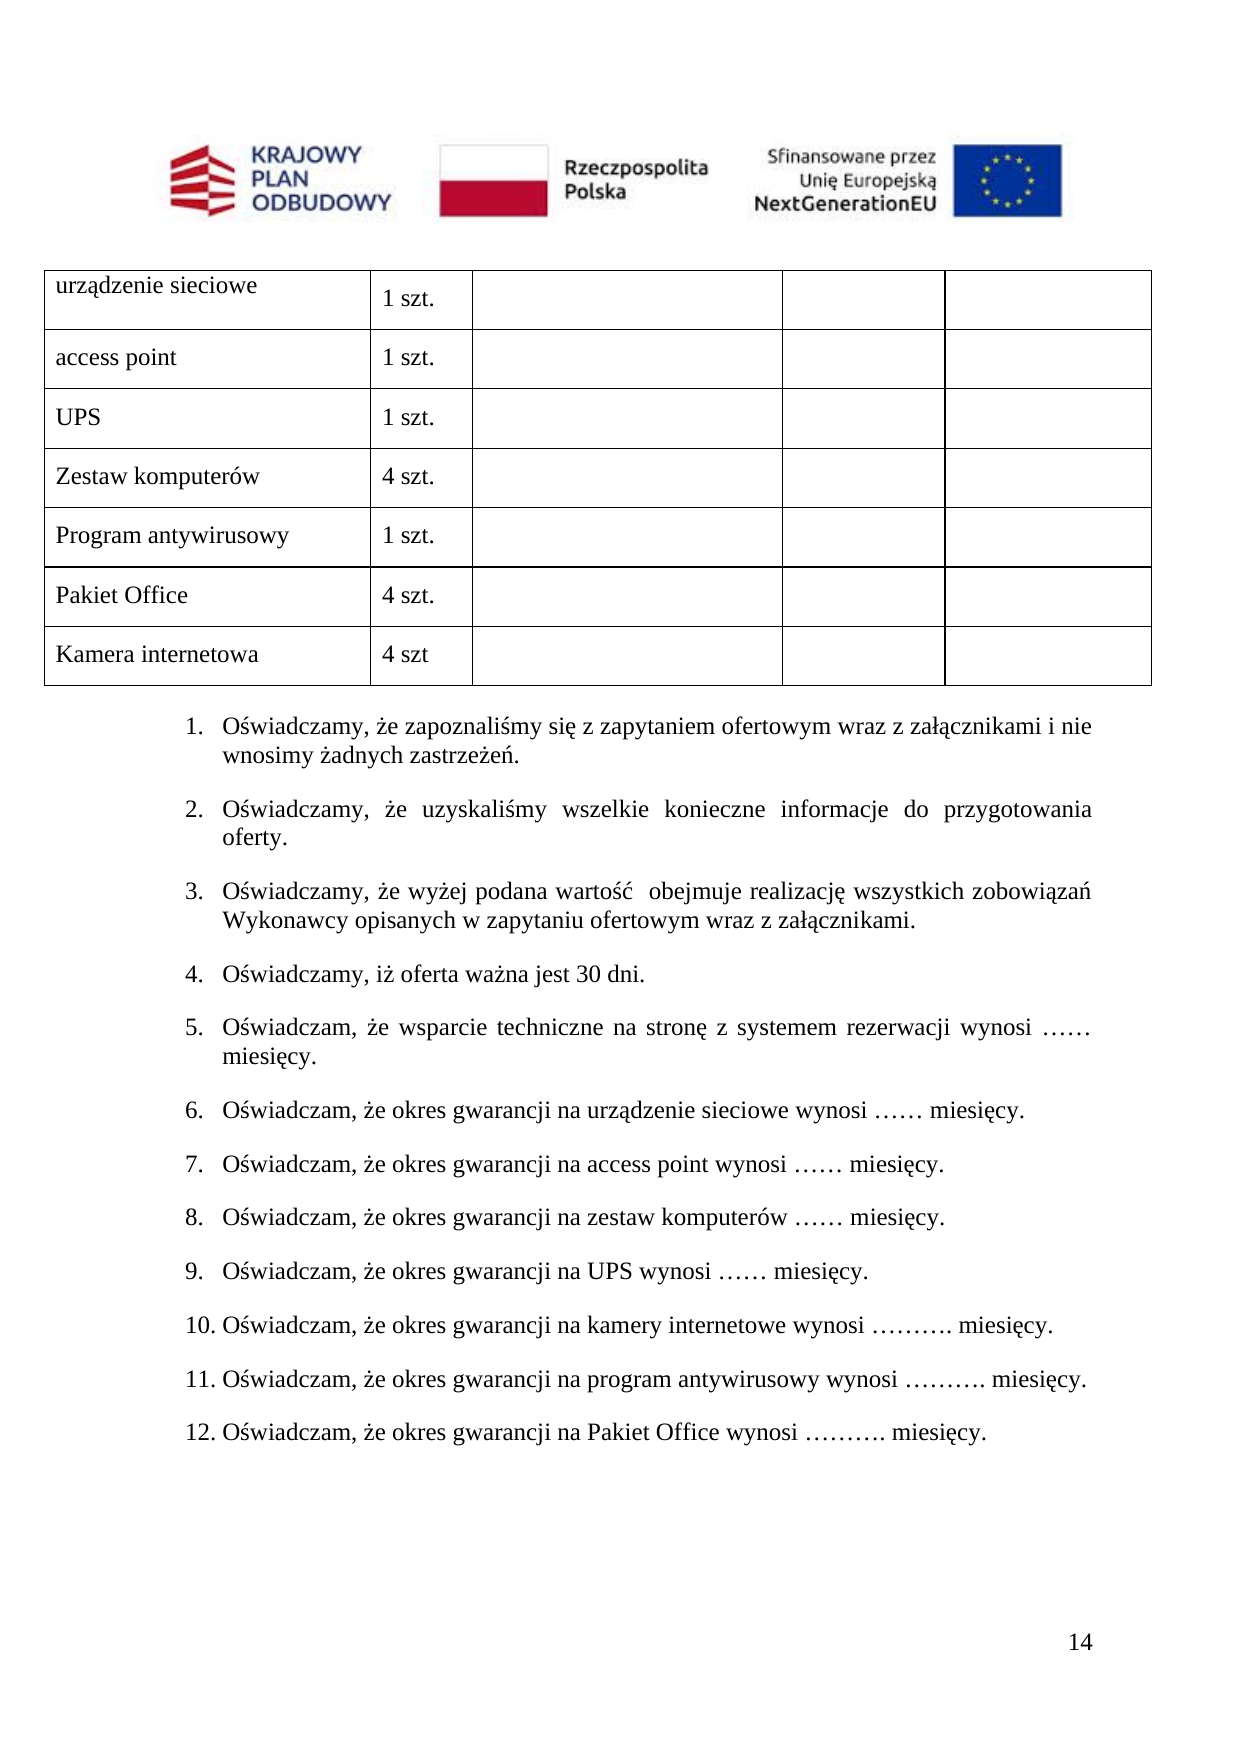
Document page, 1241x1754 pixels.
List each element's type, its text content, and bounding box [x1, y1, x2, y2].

table_cell 4 szt. [371, 568, 472, 626]
table_cell [473, 330, 782, 388]
table_cell [946, 271, 1151, 329]
list Oświadczam, że okres gwarancji na urządzenie sieciowe wynosi …… miesięcy. [185, 1095, 1093, 1124]
list Oświadczamy, że wyżej podana wartość obejmuje realizację wszystkich zobowiązań Wykonawcy opisanych w zapytaniu ofertowym wraz z załącznikami. [185, 876, 1093, 934]
table_cell [783, 568, 944, 626]
table_cell [783, 508, 944, 566]
table_cell UPS [45, 389, 370, 448]
list Oświadczam, że wsparcie techniczne na stronę z systemem rezerwacji wynosi …… miesięcy. [185, 1012, 1093, 1070]
table_cell [946, 627, 1151, 685]
table_cell [946, 330, 1151, 388]
table_cell Pakiet Office [45, 568, 370, 626]
table_cell [783, 389, 944, 448]
table_cell [946, 389, 1151, 448]
table_cell 1 szt. [371, 389, 472, 448]
table_cell [783, 449, 944, 507]
table_cell [783, 627, 944, 685]
table_cell urządzenie sieciowe [45, 271, 370, 329]
table_cell Program antywirusowy [45, 508, 370, 566]
table_cell 1 szt. [371, 271, 472, 329]
table_cell [783, 330, 944, 388]
list Oświadczam, że okres gwarancji na Pakiet Office wynosi ………. miesięcy. [185, 1417, 1093, 1446]
list Oświadczamy, że zapoznaliśmy się z zapytaniem ofertowym wraz z załącznikami i nie wnosimy żadnych zastrzeżeń. [185, 711, 1093, 769]
table_cell 4 szt [371, 627, 472, 685]
table_cell [473, 508, 782, 566]
list Oświadczam, że okres gwarancji na zestaw komputerów …… miesięcy. [185, 1202, 1093, 1231]
table_cell Zestaw komputerów [45, 449, 370, 507]
list Oświadczamy, iż oferta ważna jest 30 dni. [185, 959, 1093, 987]
table_cell [473, 568, 782, 626]
table_cell [473, 271, 782, 329]
table_cell [783, 271, 944, 329]
table_cell [946, 568, 1151, 626]
list Oświadczamy, że uzyskaliśmy wszelkie konieczne informacje do przygotowania oferty. [185, 794, 1093, 851]
table_cell [473, 389, 782, 448]
table_cell 1 szt. [371, 330, 472, 388]
table_cell [473, 449, 782, 507]
table_cell 4 szt. [371, 449, 472, 507]
list Oświadczam, że okres gwarancji na program antywirusowy wynosi ………. miesięcy. [185, 1364, 1093, 1392]
table_cell 1 szt. [371, 508, 472, 566]
table_cell [473, 627, 782, 685]
list Oświadczam, że okres gwarancji na UPS wynosi …… miesięcy. [185, 1256, 1093, 1285]
picture [147, 122, 1085, 241]
table_cell Kamera internetowa [45, 627, 370, 685]
list Oświadczam, że okres gwarancji na access point wynosi …… miesięcy. [185, 1149, 1093, 1177]
table_cell [946, 508, 1151, 566]
table_cell access point [45, 330, 370, 388]
table_cell [946, 449, 1151, 507]
list Oświadczam, że okres gwarancji na kamery internetowe wynosi ………. miesięcy. [185, 1310, 1093, 1339]
